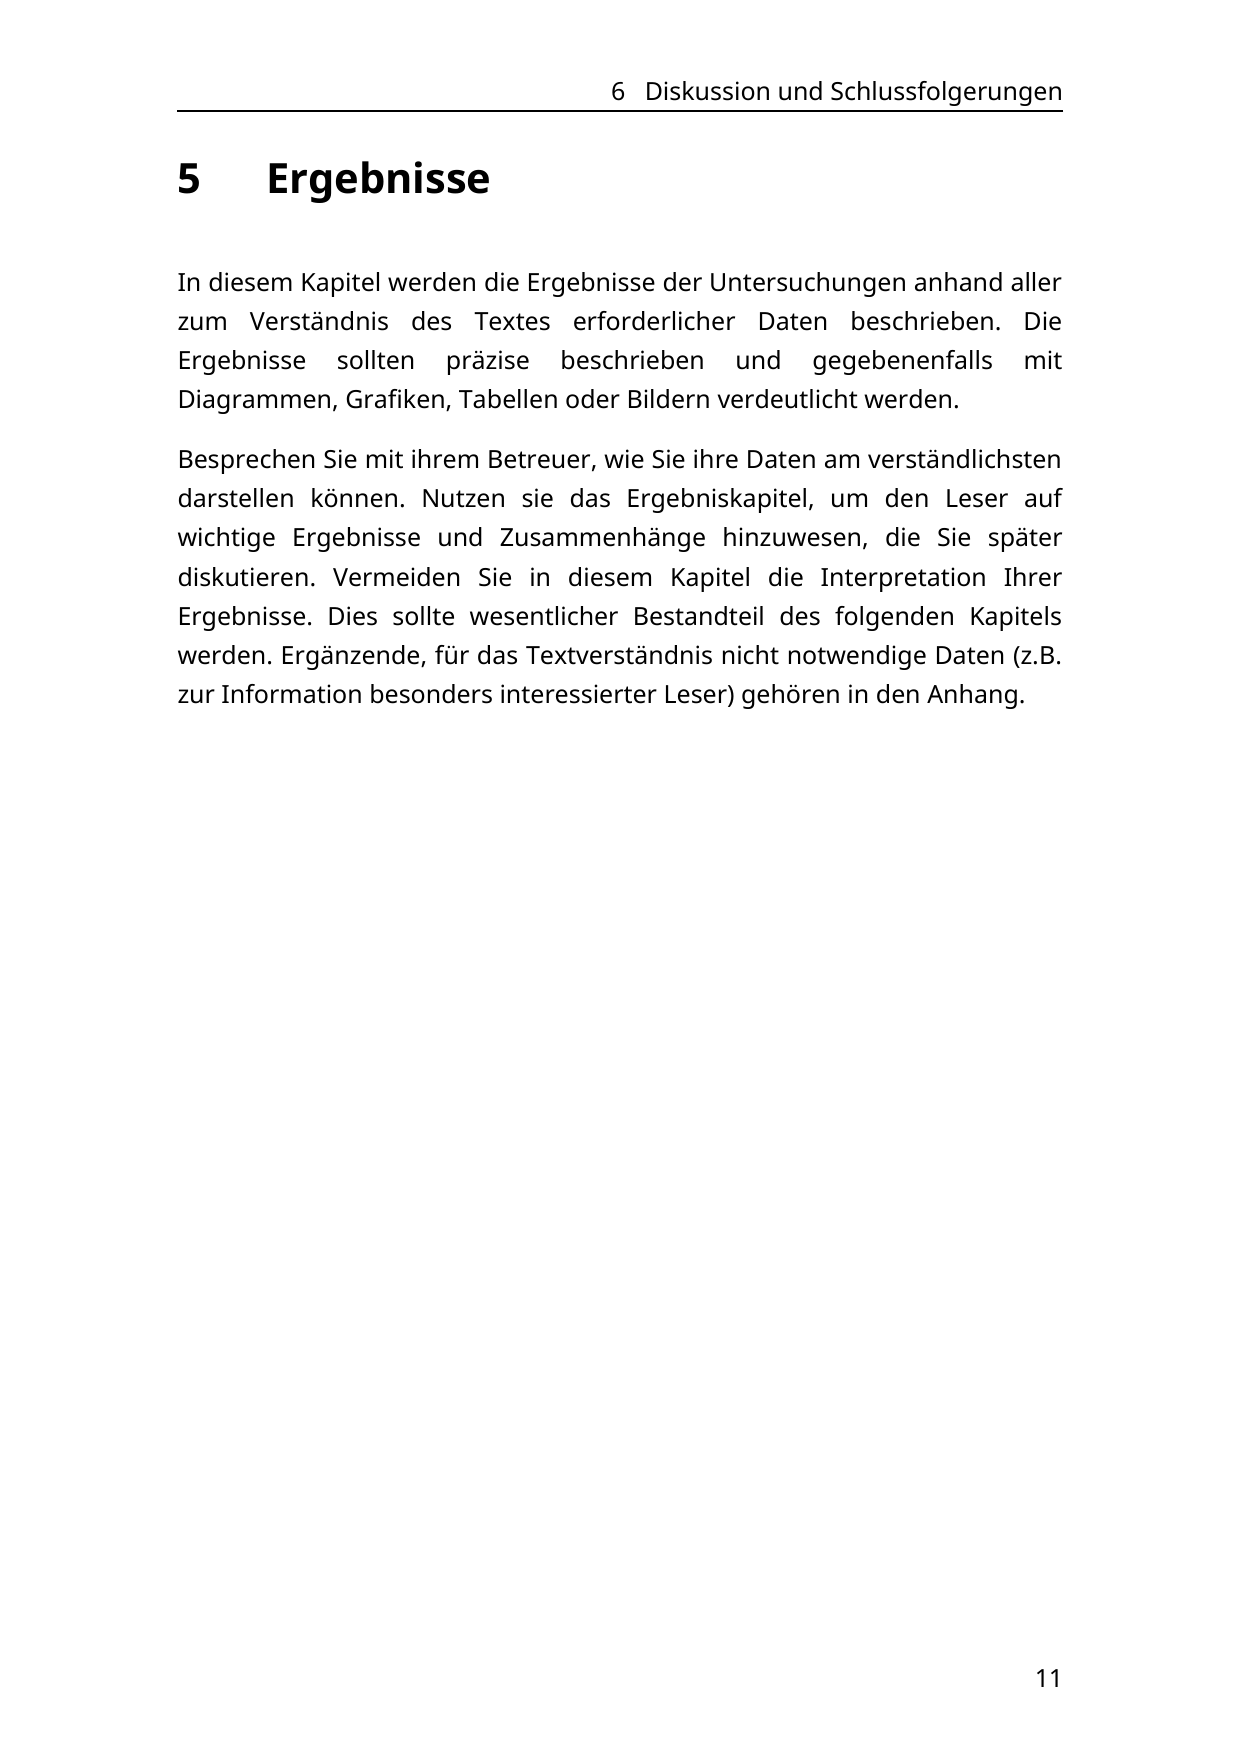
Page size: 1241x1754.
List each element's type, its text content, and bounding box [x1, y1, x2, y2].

text In diesem Kapitel werden die Ergebnisse der Untersuchungen anhand aller zum Verständnis des Textes erforderlicher Daten beschrieben. Die Ergebnisse sollten präzise beschrieben und gegebenenfalls mit Diagrammen, Grafiken, Tabellen oder Bildern verdeutlicht werden. [177, 264, 1063, 416]
subtitle Ergebnisse [177, 149, 1063, 206]
text Besprechen Sie mit ihrem Betreuer, wie Sie ihre Daten am verständlichsten darstellen können. Nutzen sie das Ergebniskapitel, um den Leser auf wichtige Ergebnisse und Zusammenhänge hinzuwesen, die Sie später diskutieren. Vermeiden Sie in diesem Kapitel die Interpretation Ihrer Ergebnisse. Dies sollte wesentlicher Bestandteil des folgenden Kapitels werden. Ergänzende, für das Textverständnis nicht notwendige Daten (z.B. zur Information besonders interessierter Leser) gehören in den Anhang. [177, 442, 1063, 711]
